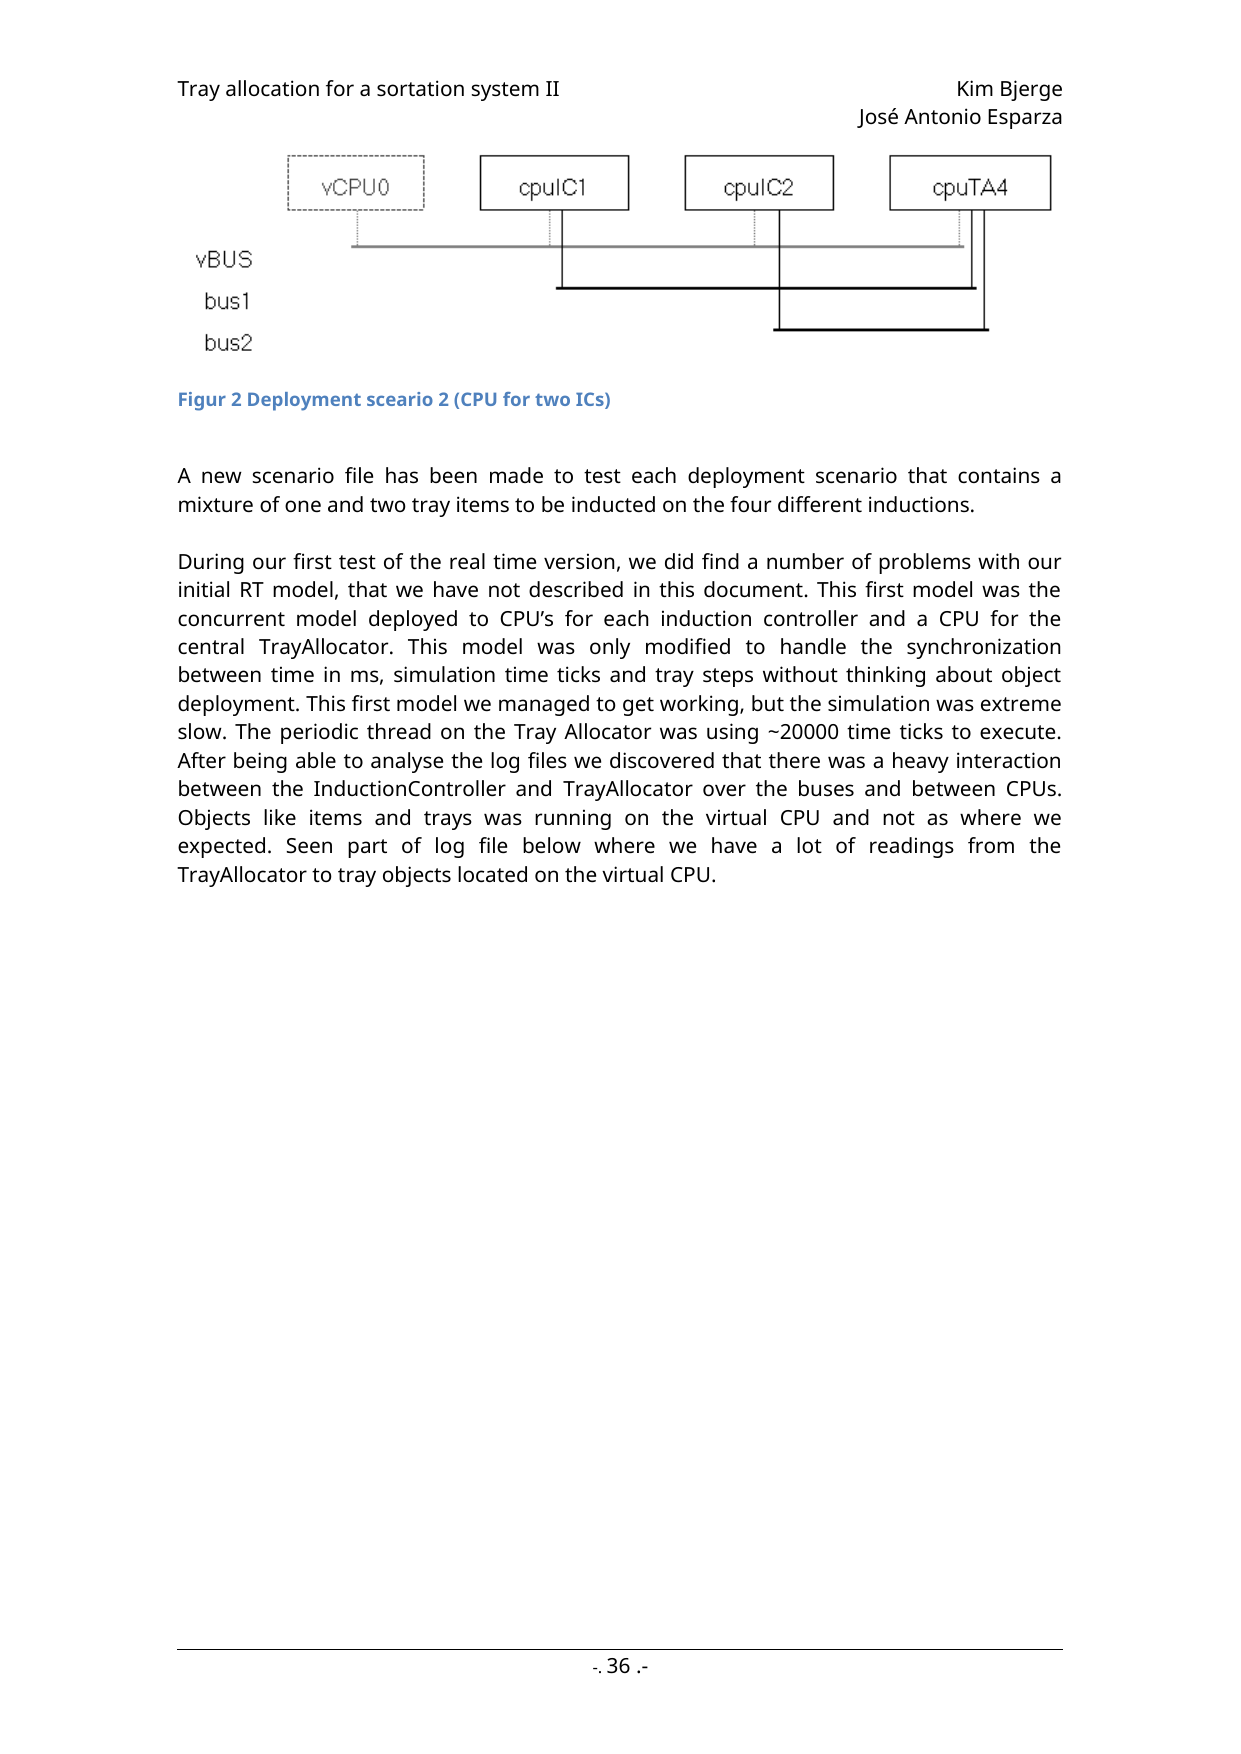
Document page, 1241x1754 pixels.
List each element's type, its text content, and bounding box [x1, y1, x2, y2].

text A new scenario file has been made to test each deployment scenario that contains a mixture of one and two tray items to be inducted on the four different inductions. [177, 462, 1063, 518]
text During our first test of the real time version, we did find a number of problems with our initial RT model, that we have not described in this document. This first model was the concurrent model deployed to CPU’s for each induction controller and a CPU for the central TrayAllocator. This model was only modified to handle the synchronization between time in ms, simulation time ticks and tray steps without thinking about object deployment. This first model we managed to get working, but the simulation was extreme slow. The periodic thread on the Tray Allocator was using ~20000 time ticks to execute. After being able to analyse the log files we discovered that there was a heavy interaction between the InductionController and TrayAllocator over the buses and between CPUs. Objects like items and trays was running on the virtual CPU and not as where we expected. Seen part of log file below where we have a lot of readings from the TrayAllocator to tray objects located on the virtual CPU. [177, 547, 1063, 888]
picture [177, 147, 1064, 387]
